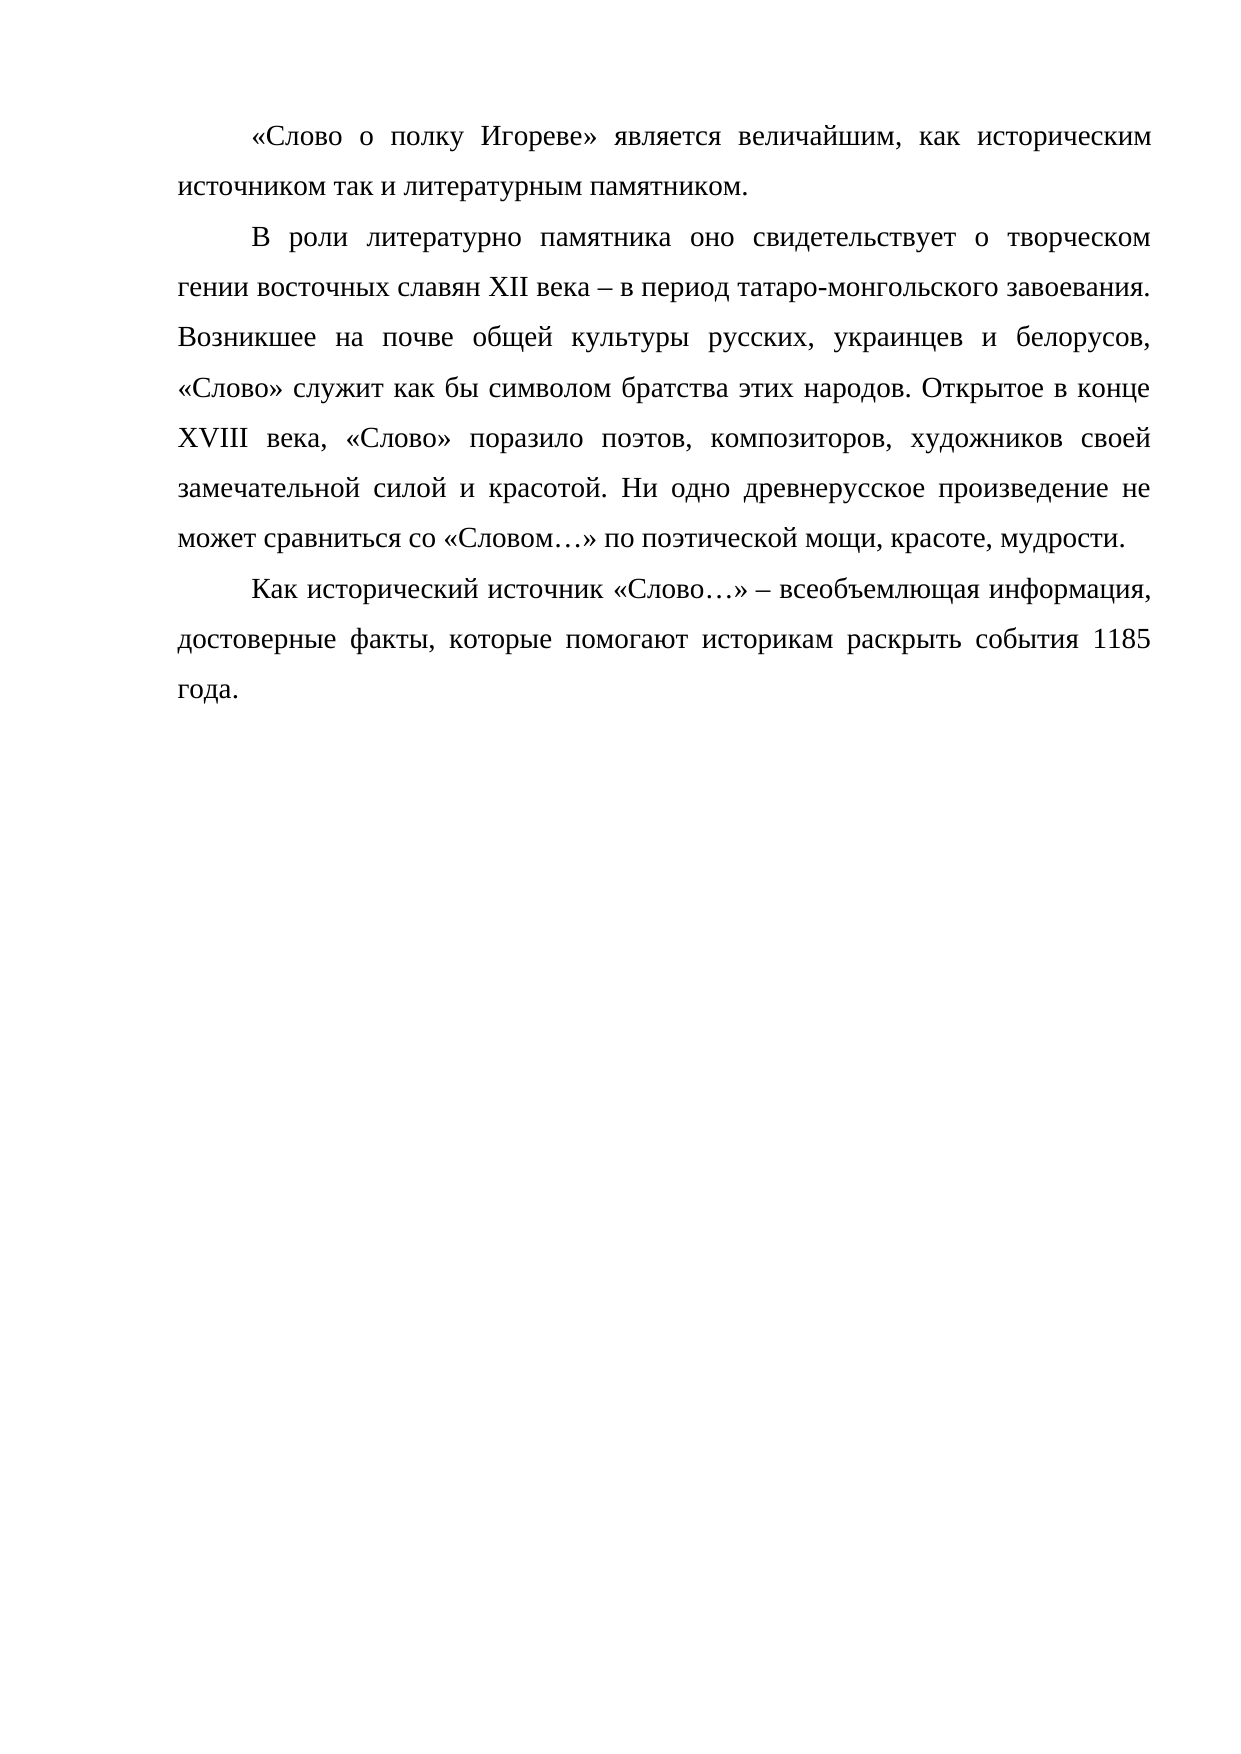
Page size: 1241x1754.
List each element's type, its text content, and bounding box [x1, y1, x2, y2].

text «Слово о полку Игореве» является величайшим, как историческим источником так и литературным памятником. [177, 118, 1152, 202]
text Как исторический источник «Слово…» – всеобъемлющая информация, достоверные факты, которые помогают историкам раскрыть события 1185 года. [177, 571, 1152, 705]
text В роли литературно памятника оно свидетельствует о творческом гении восточных славян XII века – в период татаро-монгольского завоевания. Возникшее на почве общей культуры русских, украинцев и белорусов, «Слово» служит как бы символом братства этих народов. Открытое в конце XVIII века, «Слово» поразило поэтов, композиторов, художников своей замечательной силой и красотой. Ни одно древнерусское произведение не может сравниться со «Словом…» по поэтической мощи, красоте, мудрости. [177, 219, 1152, 554]
